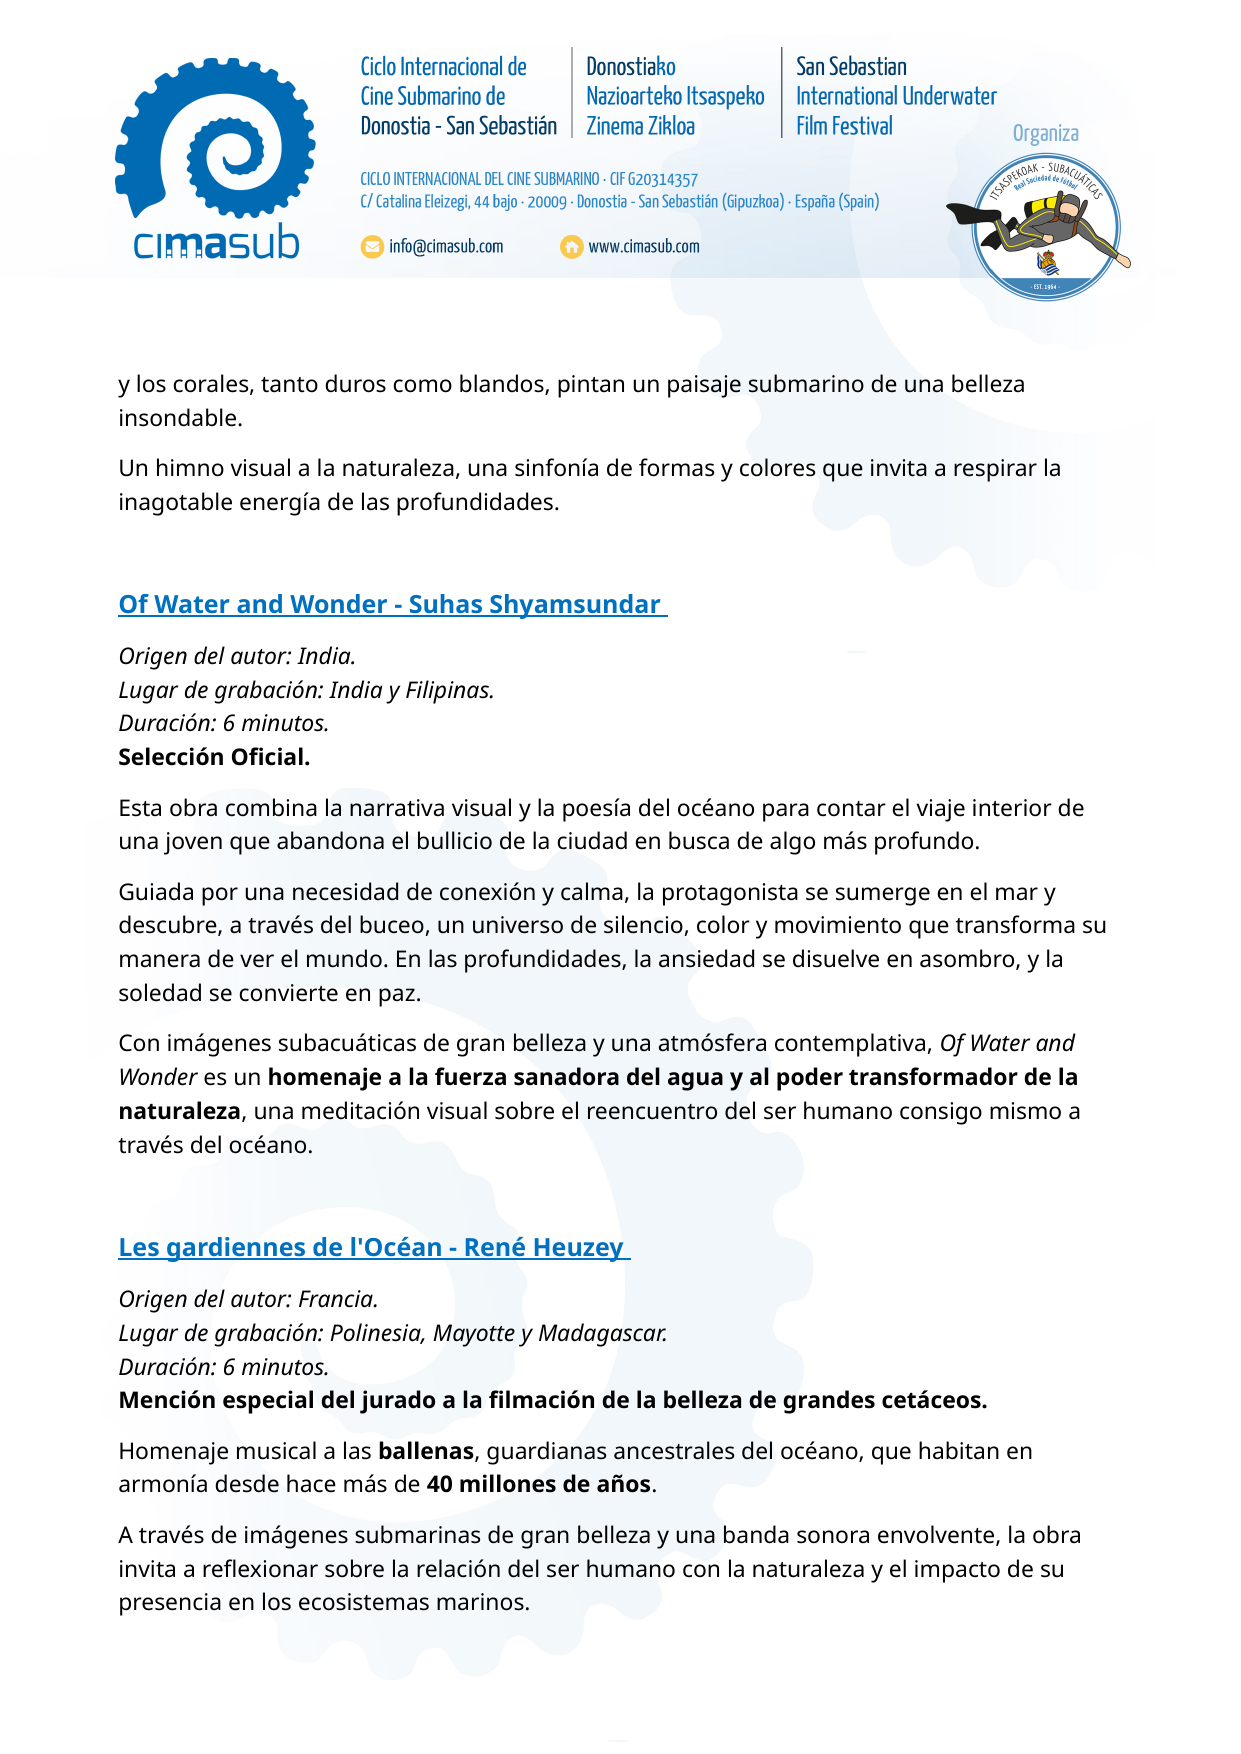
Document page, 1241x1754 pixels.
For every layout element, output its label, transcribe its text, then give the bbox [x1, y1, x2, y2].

text Origen del autor: India. Lugar de grabación: India y Filipinas. Duración: 6 minutos. Selección Oficial. [118, 640, 1122, 772]
text Homenaje musical a las ballenas, guardianas ancestrales del océano, que habitan en armonía desde hace más de 40 millones de años. [118, 1434, 1122, 1499]
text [118, 368, 1122, 433]
text Of Water and Wonder - Suhas Shyamsundar [118, 586, 1122, 621]
text Un himno visual a la naturaleza, una sinfonía de formas y colores que invita a respirar la inagotable energía de las profundidades. [118, 452, 1122, 517]
text A través de imágenes submarinas de gran belleza y una banda sonora envolvente, la obra invita a reflexionar sobre la relación del ser humano con la naturaleza y el impacto de su presencia en los ecosistemas marinos. [118, 1519, 1122, 1617]
text Les gardiennes de l'Océan - René Heuzey [118, 1229, 1122, 1263]
text Esta obra combina la narrativa visual y la poesía del océano para contar el viaje interior de una joven que abandona el bullicio de la ciudad en busca de algo más profundo. [118, 792, 1122, 857]
text Origen del autor: Francia. Lugar de grabación: Polinesia, Mayotte y Madagascar. Duración: 6 minutos. Mención especial del jurado a la filmación de la belleza de grandes cetáceos. [118, 1283, 1122, 1415]
text Con imágenes subacuáticas de gran belleza y una atmósfera contemplativa, Of Water and Wonder es un homenaje a la fuerza sanadora del agua y al poder transformador de la naturaleza, una meditación visual sobre el reencuentro del ser humano consigo mismo a través del océano. [118, 1027, 1122, 1160]
text Guiada por una necesidad de conexión y calma, la protagonista se sumerge en el mar y descubre, a través del buceo, un universo de silencio, color y movimiento que transforma su manera de ver el mundo. En las profundidades, la ansiedad se disuelve en asombro, y la soledad se convierte en paz. [118, 876, 1122, 1008]
picture [0, 0, 1240, 1754]
